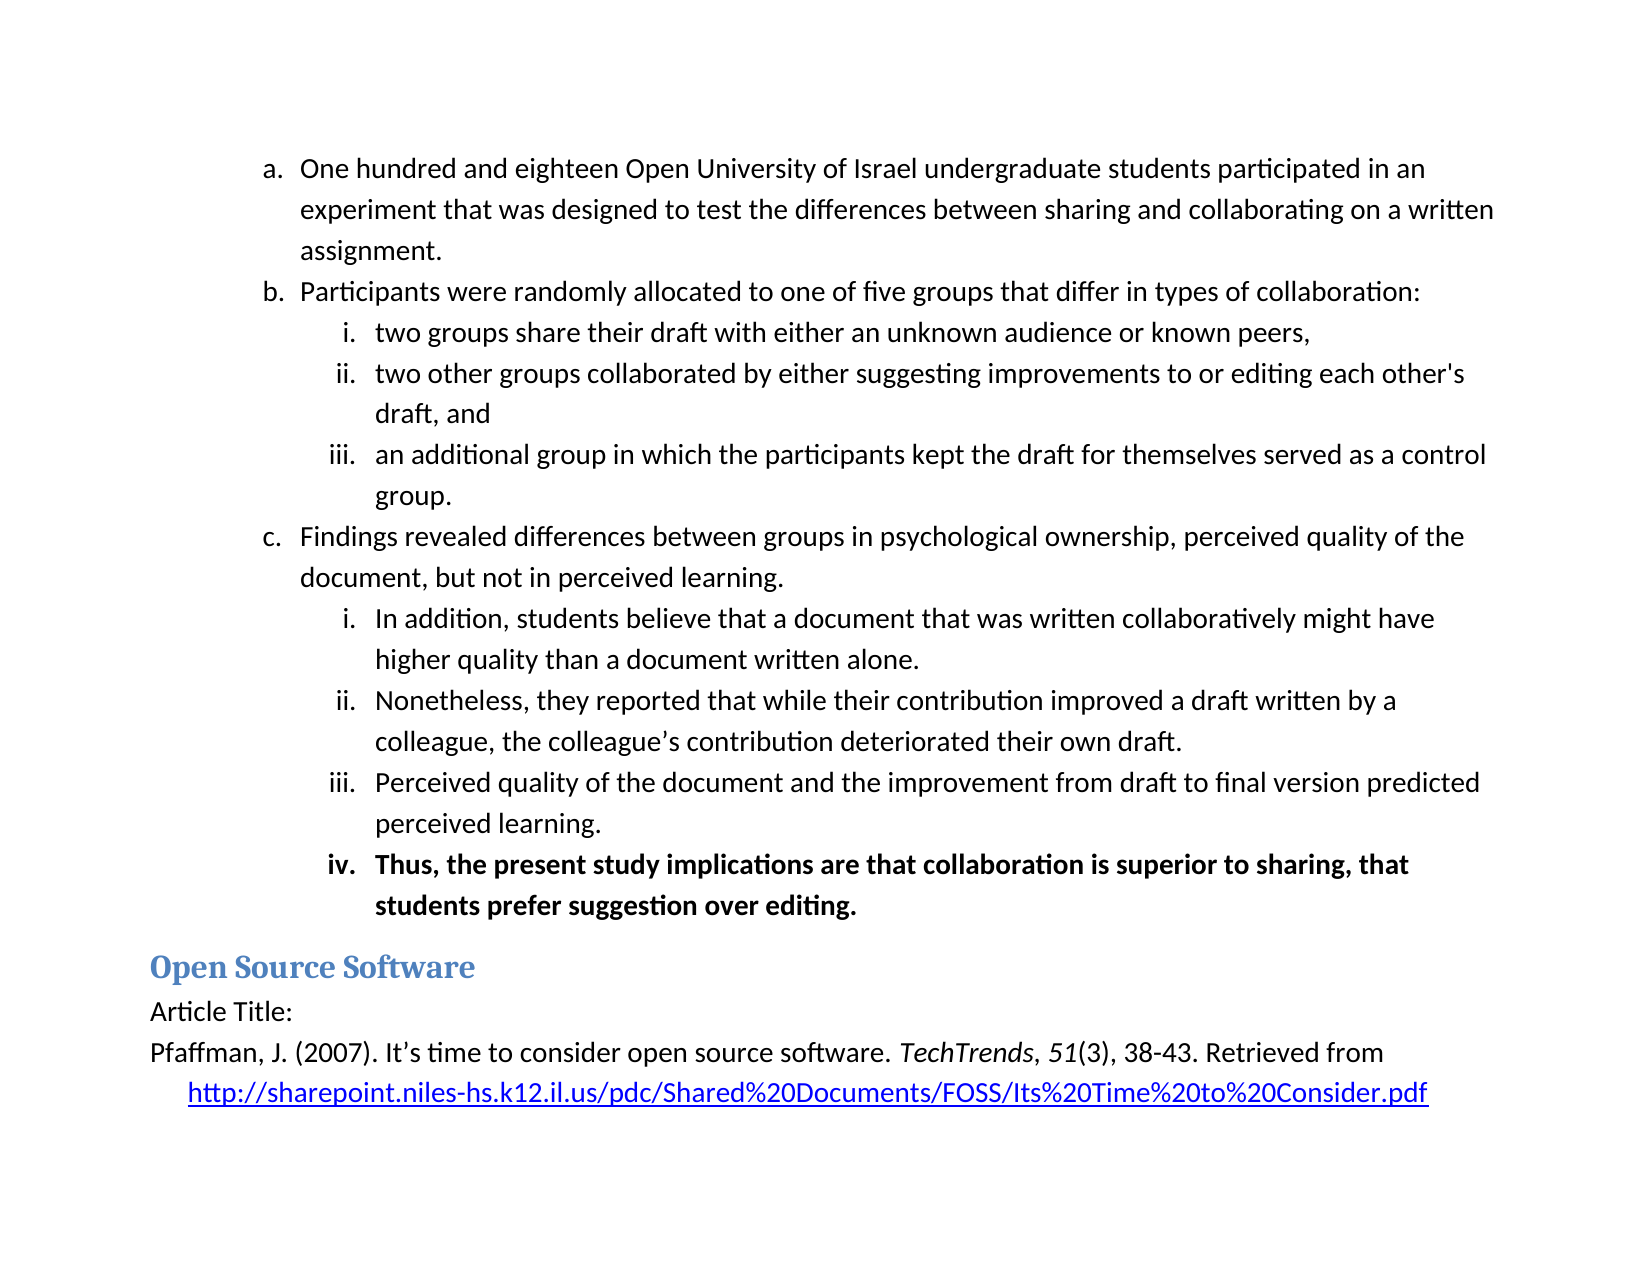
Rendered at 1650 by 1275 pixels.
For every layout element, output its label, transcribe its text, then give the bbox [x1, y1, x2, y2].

list an additional group in which the participants kept the draft for themselves served as a control group. [356, 437, 1500, 513]
list Participants were randomly allocated to one of five groups that differ in types of collaboration: [262, 273, 1500, 308]
subtitle Open Source Software [150, 949, 1500, 987]
list two other groups collaborated by either suggesting improvements to or editing each other's draft, and [356, 355, 1500, 431]
list Nonetheless, they reported that while their contribution improved a draft written by a colleague, the colleague’s contribution deteriorated their own draft. [356, 682, 1500, 759]
list Thus, the present study implications are that collaboration is superior to sharing, that students prefer suggestion over editing. [356, 846, 1500, 922]
list Findings revealed differences between groups in psychological ownership, perceived quality of the document, but not in perceived learning. [262, 518, 1500, 595]
text Pfaffman, J. (2007). It’s time to consider open source software. TechTrends, 51(3), 38-43. Retrieved from http://sharepoint.niles-hs.k12.il.us/pdc/Shared%20Documents/FOSS/Its%20Time%20to%20Consider.pdf [150, 1034, 1500, 1110]
list One hundred and eighteen Open University of Israel undergraduate students participated in an experiment that was designed to test the differences between sharing and collaborating on a written assignment. [262, 150, 1500, 267]
list two groups share their draft with either an unknown audience or known peers, [356, 314, 1500, 349]
list Perceived quality of the document and the improvement from draft to final version predicted perceived learning. [356, 764, 1500, 841]
text Article Title: [150, 993, 1500, 1028]
list In addition, students believe that a document that was written collaboratively might have higher quality than a document written alone. [356, 600, 1500, 677]
